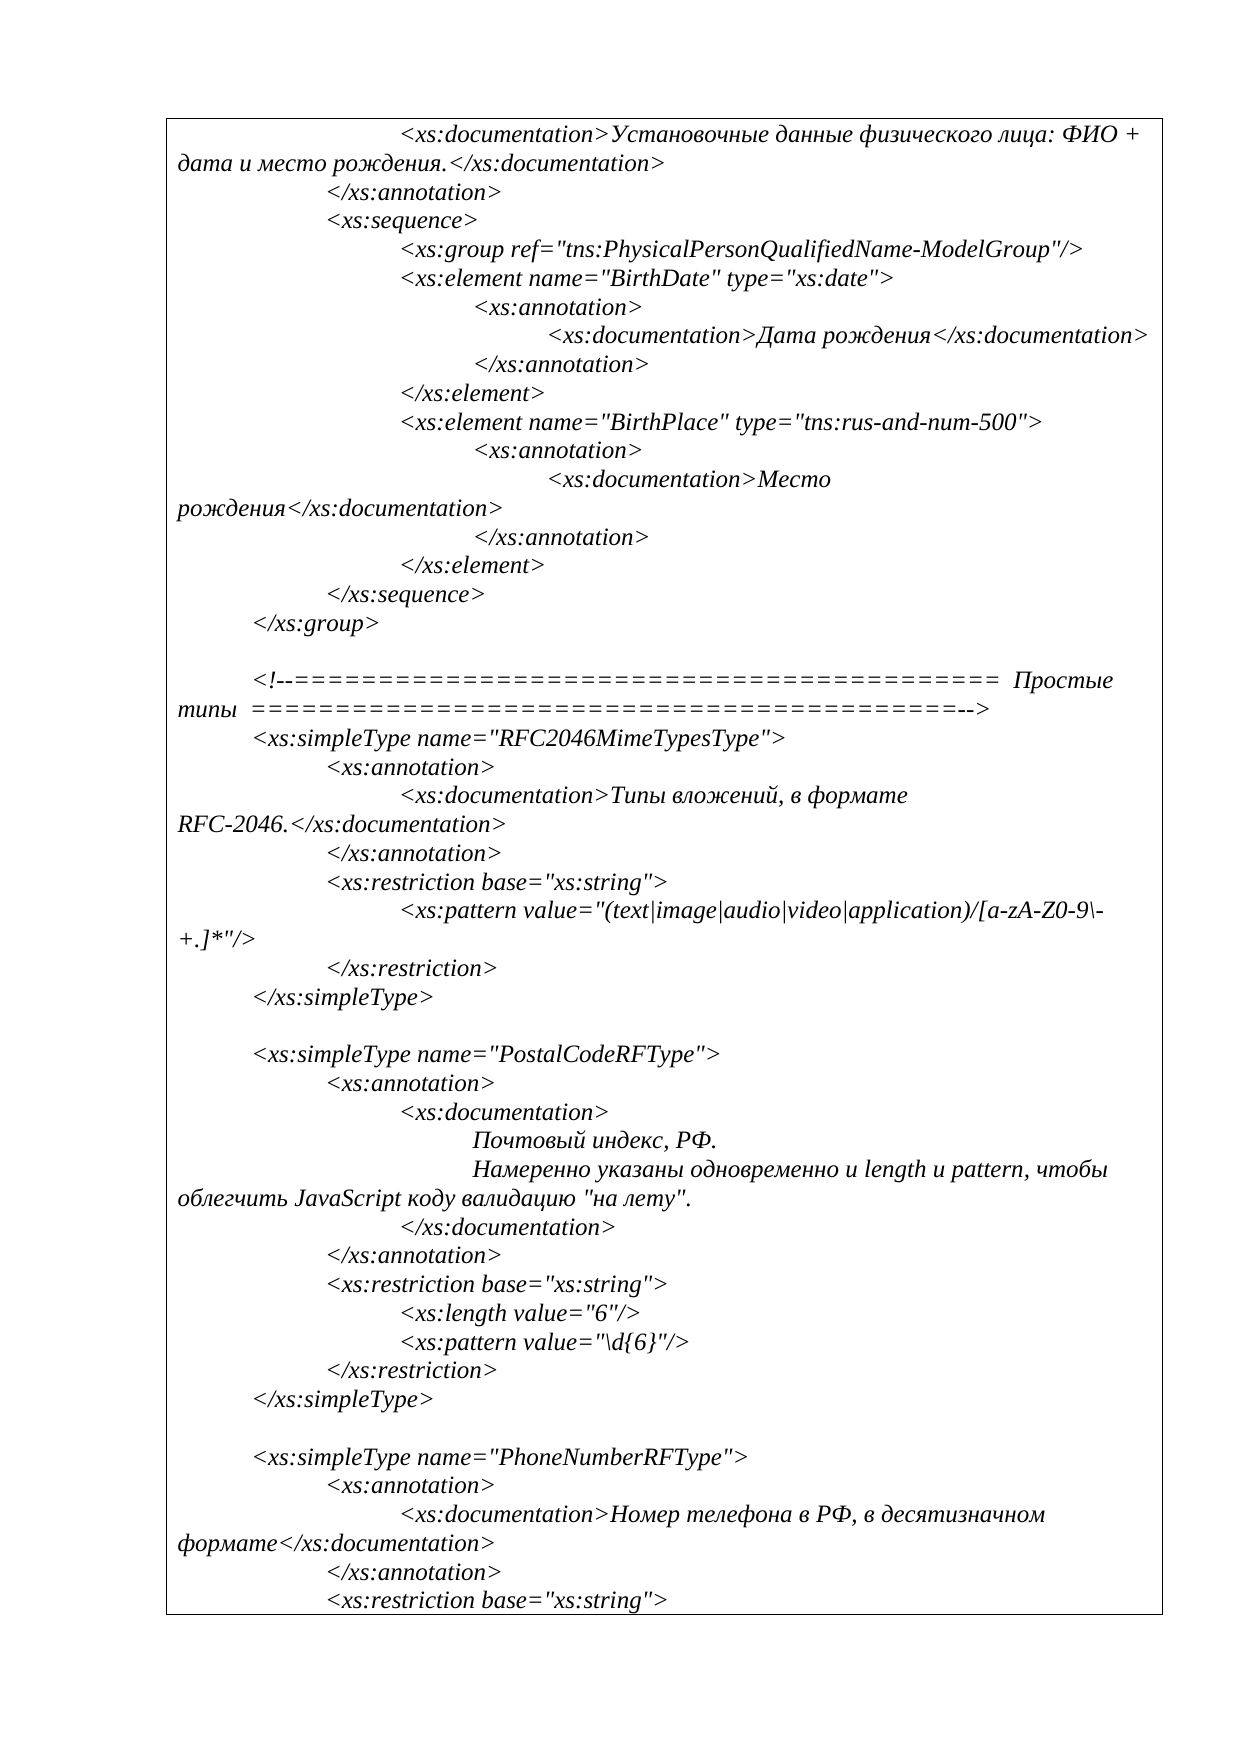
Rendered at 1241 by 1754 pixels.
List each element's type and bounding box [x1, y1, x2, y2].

table_header [167, 119, 1162, 1614]
